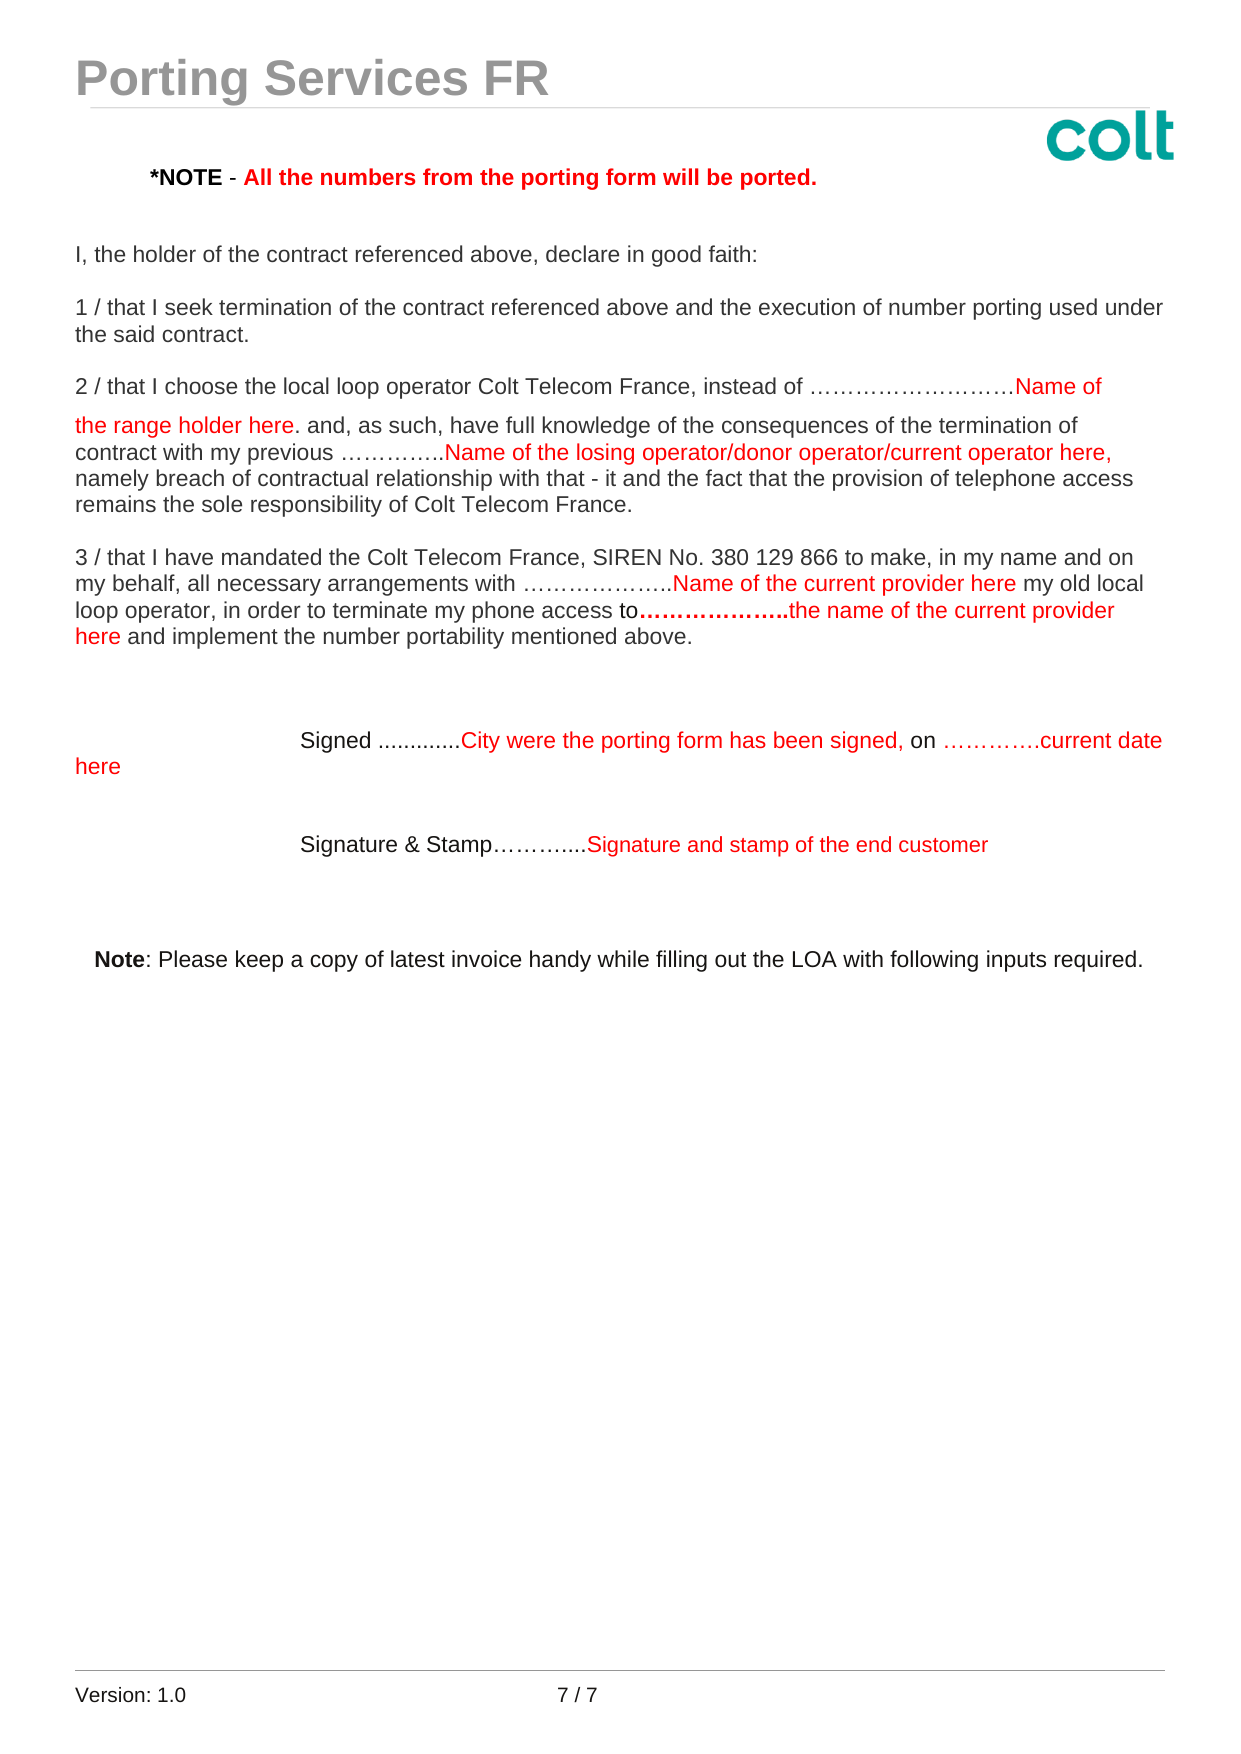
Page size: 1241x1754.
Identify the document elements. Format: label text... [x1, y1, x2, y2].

list *NOTE - All the numbers from the porting form will be ported. [150, 164, 1165, 190]
text Signed .............City were the porting form has been signed, on ………….current date here [75, 727, 1165, 780]
text I, the holder of the contract referenced above, declare in good faith: 1 / that I seek termination of the contract referenced above and the execution of number porting used under the said contract. 2 / that I choose the local loop operator Colt Telecom France, instead of ………………………Name of [75, 241, 1165, 399]
text Note: Please keep a copy of latest invoice handy while filling out the LOA with following inputs required. [75, 946, 1165, 973]
picture [1046, 110, 1174, 161]
text the range holder here. and, as such, have full knowledge of the consequences of the termination of contract with my previous …………..Name of the losing operator/donor operator/current operator here, namely breach of contractual relationship with that - it and the fact that the provision of telephone access remains the sole responsibility of Colt Telecom France. 3 / that I have mandated the Colt Telecom France, SIREN No. 380 129 866 to make, in my name and on my behalf, all necessary arrangements with ………………..Name of the current provider here my old local loop operator, in order to terminate my phone access to………………..the name of the current provider here and implement the number portability mentioned above. [75, 412, 1165, 676]
text Signature & Stamp………....Signature and stamp of the end customer [75, 831, 1165, 857]
